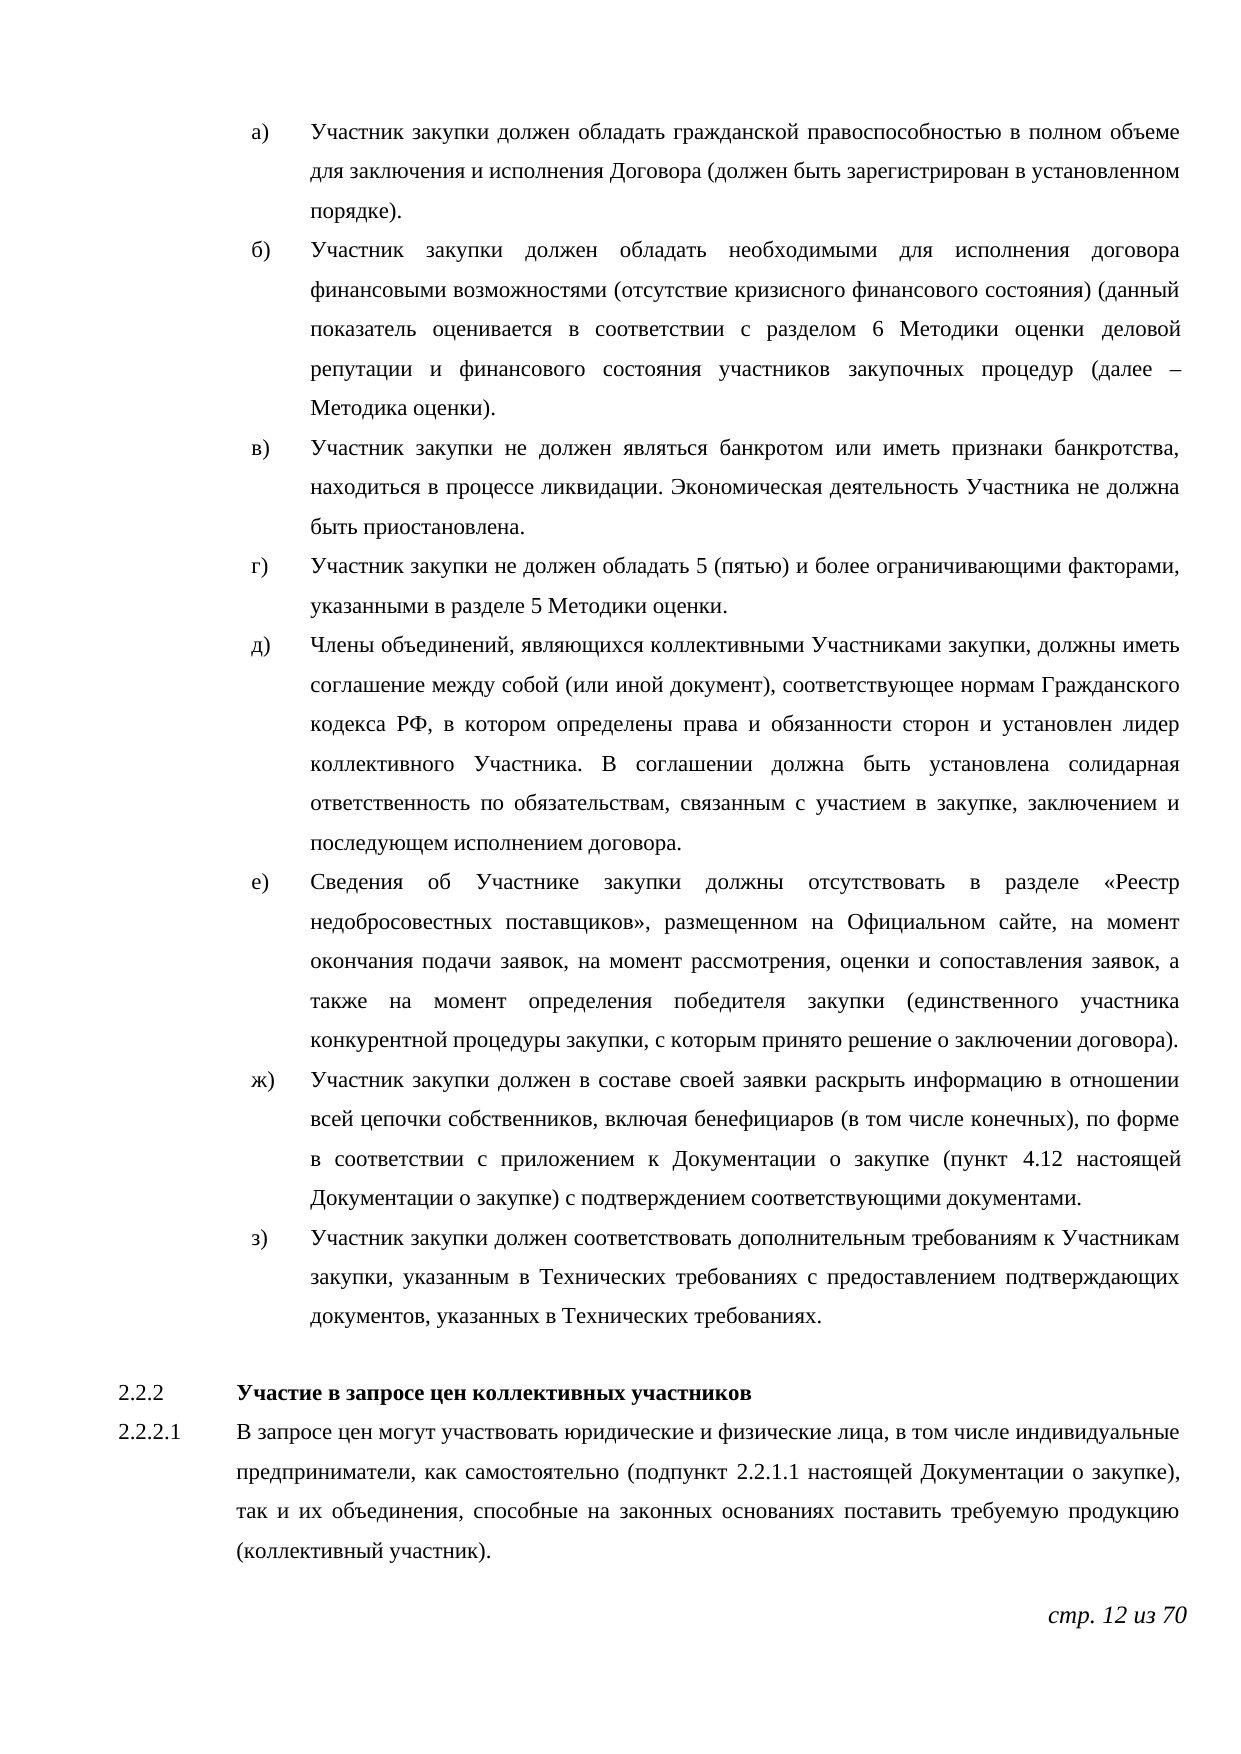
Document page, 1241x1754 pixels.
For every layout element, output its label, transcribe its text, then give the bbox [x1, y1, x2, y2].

list Участник закупки должен обладать гражданской правоспособностью в полном объеме для заключения и исполнения Договора (должен быть зарегистрирован в установленном порядке). [251, 118, 1181, 223]
text В запросе цен могут участвовать юридические и физические лица, в том числе индивидуальные предприниматели, как самостоятельно (подпункт 2.2.1.1 настоящей Документации о закупке), так и их объединения, способные на законных основаниях поставить требуемую продукцию (коллективный участник). [118, 1418, 1181, 1563]
list Участник закупки не должен обладать 5 (пятью) и более ограничивающими факторами, указанными в разделе 5 Методики оценки. [251, 552, 1181, 618]
text Участник закупки должен в составе своей заявки раскрыть информацию в отношении всей цепочки собственников, включая бенефициаров (в том числе конечных), по форме в соответствии с приложением к Документации о закупке (пункт 4.12 настоящей Документации о закупке) с подтверждением соответствующими документами. [251, 1066, 1181, 1210]
list Участие в запросе цен коллективных участников [118, 1379, 1181, 1406]
list Участник закупки должен обладать необходимыми для исполнения договора финансовыми возможностями (отсутствие кризисного финансового состояния) (данный показатель оценивается в соответствии с разделом 6 Методики оценки деловой репутации и финансового состояния участников закупочных процедур (далее – Методика оценки). [251, 237, 1181, 421]
list Члены объединений, являющихся коллективными Участниками закупки, должны иметь соглашение между собой (или иной документ), соответствующее нормам Гражданского кодекса РФ, в котором определены права и обязанности сторон и установлен лидер коллективного Участника. В соглашении должна быть установлена солидарная ответственность по обязательствам, связанным с участием в закупке, заключением и последующем исполнением договора. [251, 631, 1181, 855]
list Участник закупки не должен являться банкротом или иметь признаки банкротства, находиться в процессе ликвидации. Экономическая деятельность Участника не должна быть приостановлена. [251, 434, 1181, 539]
text Сведения об Участнике закупки должны отсутствовать в разделе «Реестр недобросовестных поставщиков», размещенном на Официальном сайте, на момент окончания подачи заявок, на момент рассмотрения, оценки и сопоставления заявок, а также на момент определения победителя закупки (единственного участника конкурентной процедуры закупки, с которым принято решение о заключении договора). [251, 868, 1181, 1052]
text Участник закупки должен соответствовать дополнительным требованиям к Участникам закупки, указанным в Технических требованиях с предоставлением подтверждающих документов, указанных в Технических требованиях. [251, 1223, 1181, 1329]
